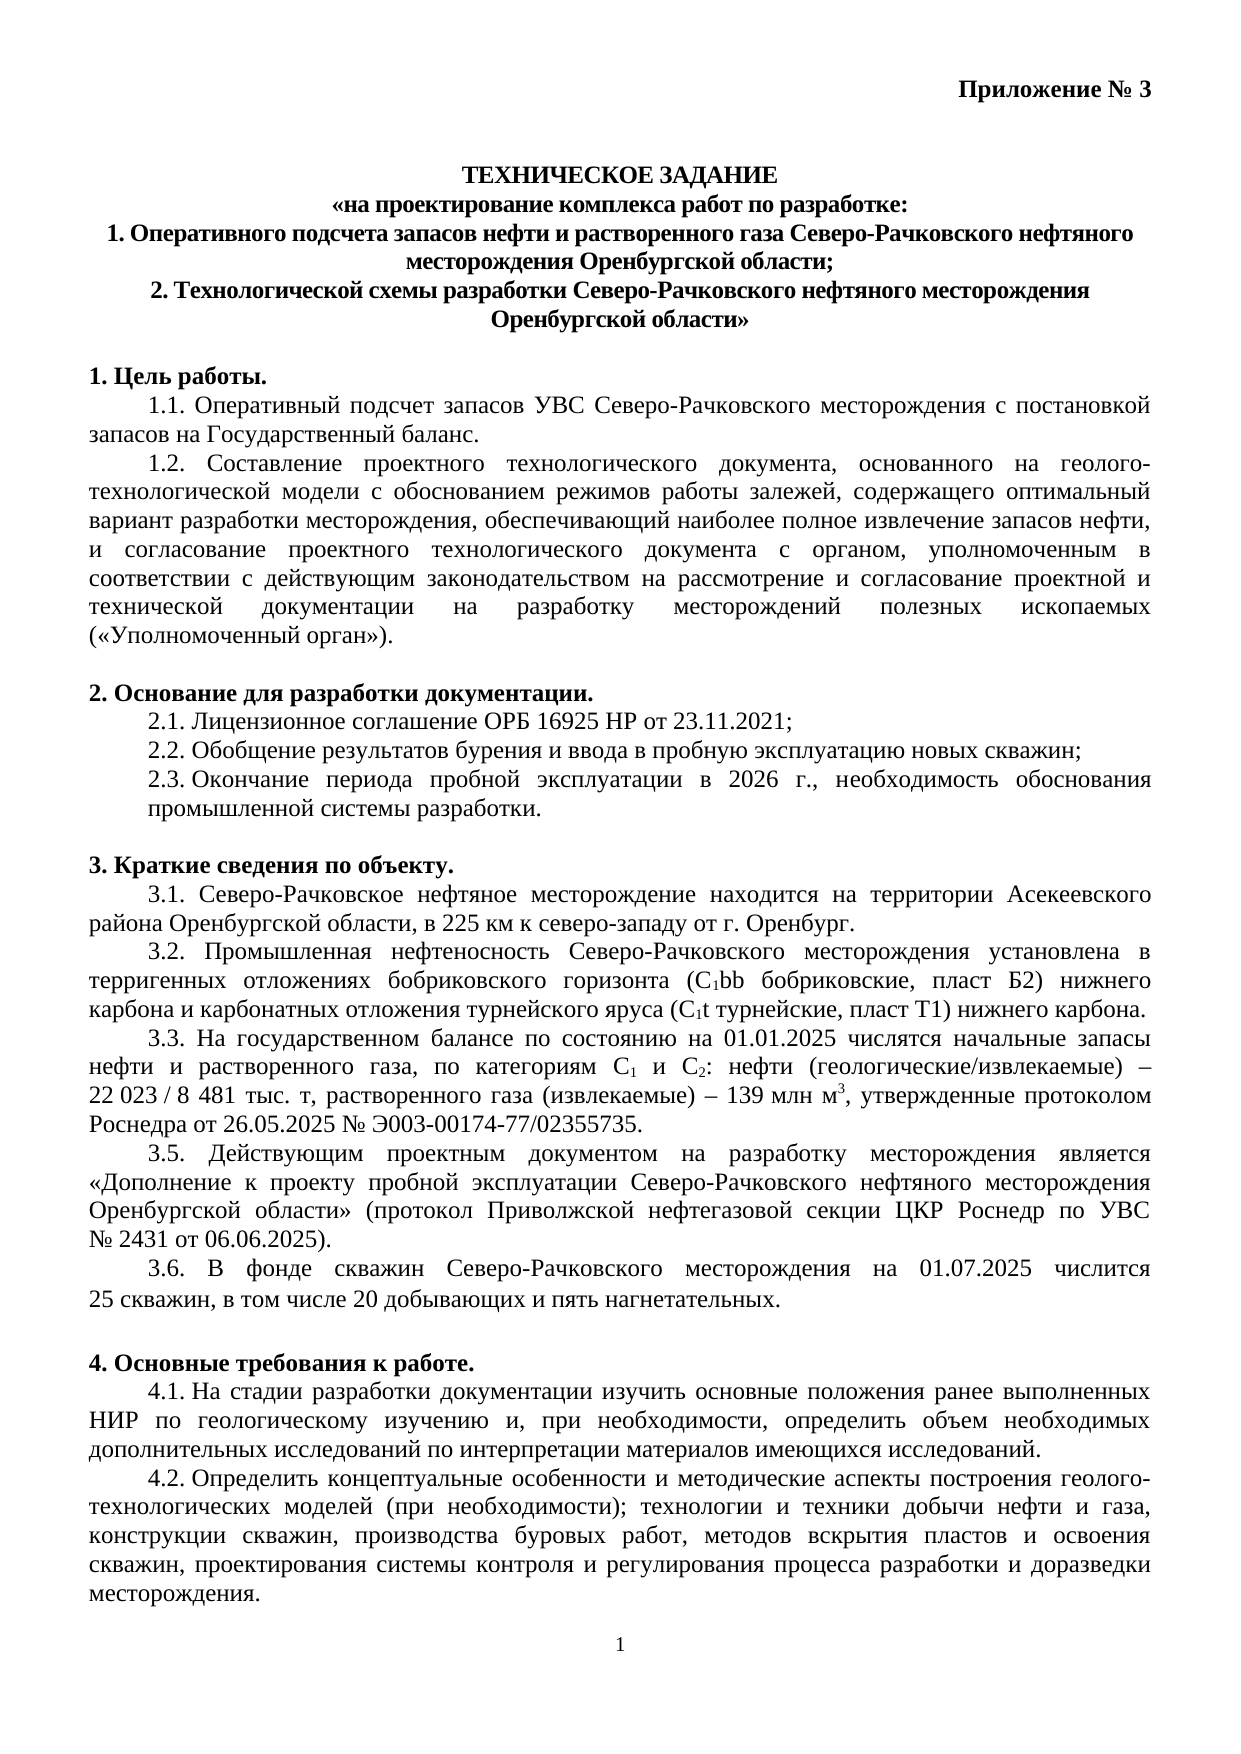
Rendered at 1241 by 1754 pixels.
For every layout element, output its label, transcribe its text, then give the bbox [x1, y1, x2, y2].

text 1. Оперативного подсчета запасов нефти и растворенного газа Северо-Рачковского нефтяного месторождения Оренбургской области; [89, 218, 1152, 275]
text Приложение № 3 [89, 74, 1152, 103]
text ТЕХНИЧЕСКОЕ ЗАДАНИЕ [89, 160, 1152, 189]
text 4.2. Определить концептуальные особенности и методические аспекты построения геолого-технологических моделей (при необходимости); технологии и техники добычи нефти и газа, конструкции скважин, производства буровых работ, методов вскрытия пластов и освоения скважин, проектирования системы контроля и регулирования процесса разработки и доразведки месторождения. [89, 1463, 1152, 1606]
text 2.2. Обобщение результатов бурения и ввода в пробную эксплуатацию новых скважин; [89, 735, 1152, 764]
text 4.1. На стадии разработки документации изучить основные положения ранее выполненных НИР по геологическому изучению и, при необходимости, определить объем необходимых дополнительных исследований по интерпретации материалов имеющихся исследований. [89, 1376, 1152, 1463]
text 1.2. Составление проектного технологического документа, основанного на геолого-технологической модели с обоснованием режимов работы залежей, содержащего оптимальный вариант разработки месторождения, обеспечивающий наиболее полное извлечение запасов нефти, и согласование проектного технологического документа с органом, уполномоченным в соответствии с действующим законодательством на рассмотрение и согласование проектной и технической документации на разработку месторождений полезных ископаемых («Уполномоченный орган»). [89, 448, 1152, 649]
text 1. Цель работы. [89, 361, 1152, 390]
text «на проектирование комплекса работ по разработке: [89, 189, 1152, 218]
text 2. Технологической схемы разработки Северо-Рачковского нефтяного месторождения Оренбургской области» [89, 275, 1152, 333]
text 3.1. Северо-Рачковское нефтяное месторождение находится на территории Асекеевского района Оренбургской области, в 225 км к северо-западу от г. Оренбург. [89, 879, 1152, 936]
text 3.2. Промышленная нефтеносность Северо-Рачковского месторождения установлена в терригенных отложениях бобриковского горизонта (С1bb бобриковские, пласт Б2) нижнего карбона и карбонатных отложения турнейского яруса (C1t турнейские, пласт Т1) нижнего карбона. [89, 936, 1152, 1023]
text 3. Краткие сведения по объекту. [89, 850, 1152, 879]
text 2. Основание для разработки документации. [89, 678, 1152, 706]
text 3.6. В фонде скважин Северо-Рачковского месторождения на 01.07.2025 числится 25 скважин, в том числе 20 добывающих и пять нагнетательных. [89, 1253, 1152, 1313]
text 3.3. На государственном балансе по состоянию на 01.01.2025 числятся начальные запасы нефти и растворенного газа, по категориям C1 и C2: нефти (геологические/извлекаемые) – 22 023 / 8 481 тыс. т, растворенного газа (извлекаемые) – 139 млн м3, утвержденные протоколом Роснедра от 26.05.2025 № Э003-00174-77/02355735. [89, 1023, 1152, 1138]
text 4. Основные требования к работе. [89, 1348, 1152, 1376]
text 2.1. Лицензионное соглашение ОРБ 16925 НР от 23.11.2021; [89, 706, 1152, 735]
text 2.3. Окончание периода пробной эксплуатации в 2026 г., необходимость обоснования промышленной системы разработки. [148, 764, 1152, 821]
text 1.1. Оперативный подсчет запасов УВС Северо-Рачковского месторождения с постановкой запасов на Государственный баланс. [89, 390, 1152, 448]
text 3.5. Действующим проектным документом на разработку месторождения является «Дополнение к проекту пробной эксплуатации Северо-Рачковского нефтяного месторождения Оренбургской области» (протокол Приволжской нефтегазовой секции ЦКР Роснедр по УВС № 2431 от 06.06.2025). [89, 1138, 1152, 1253]
